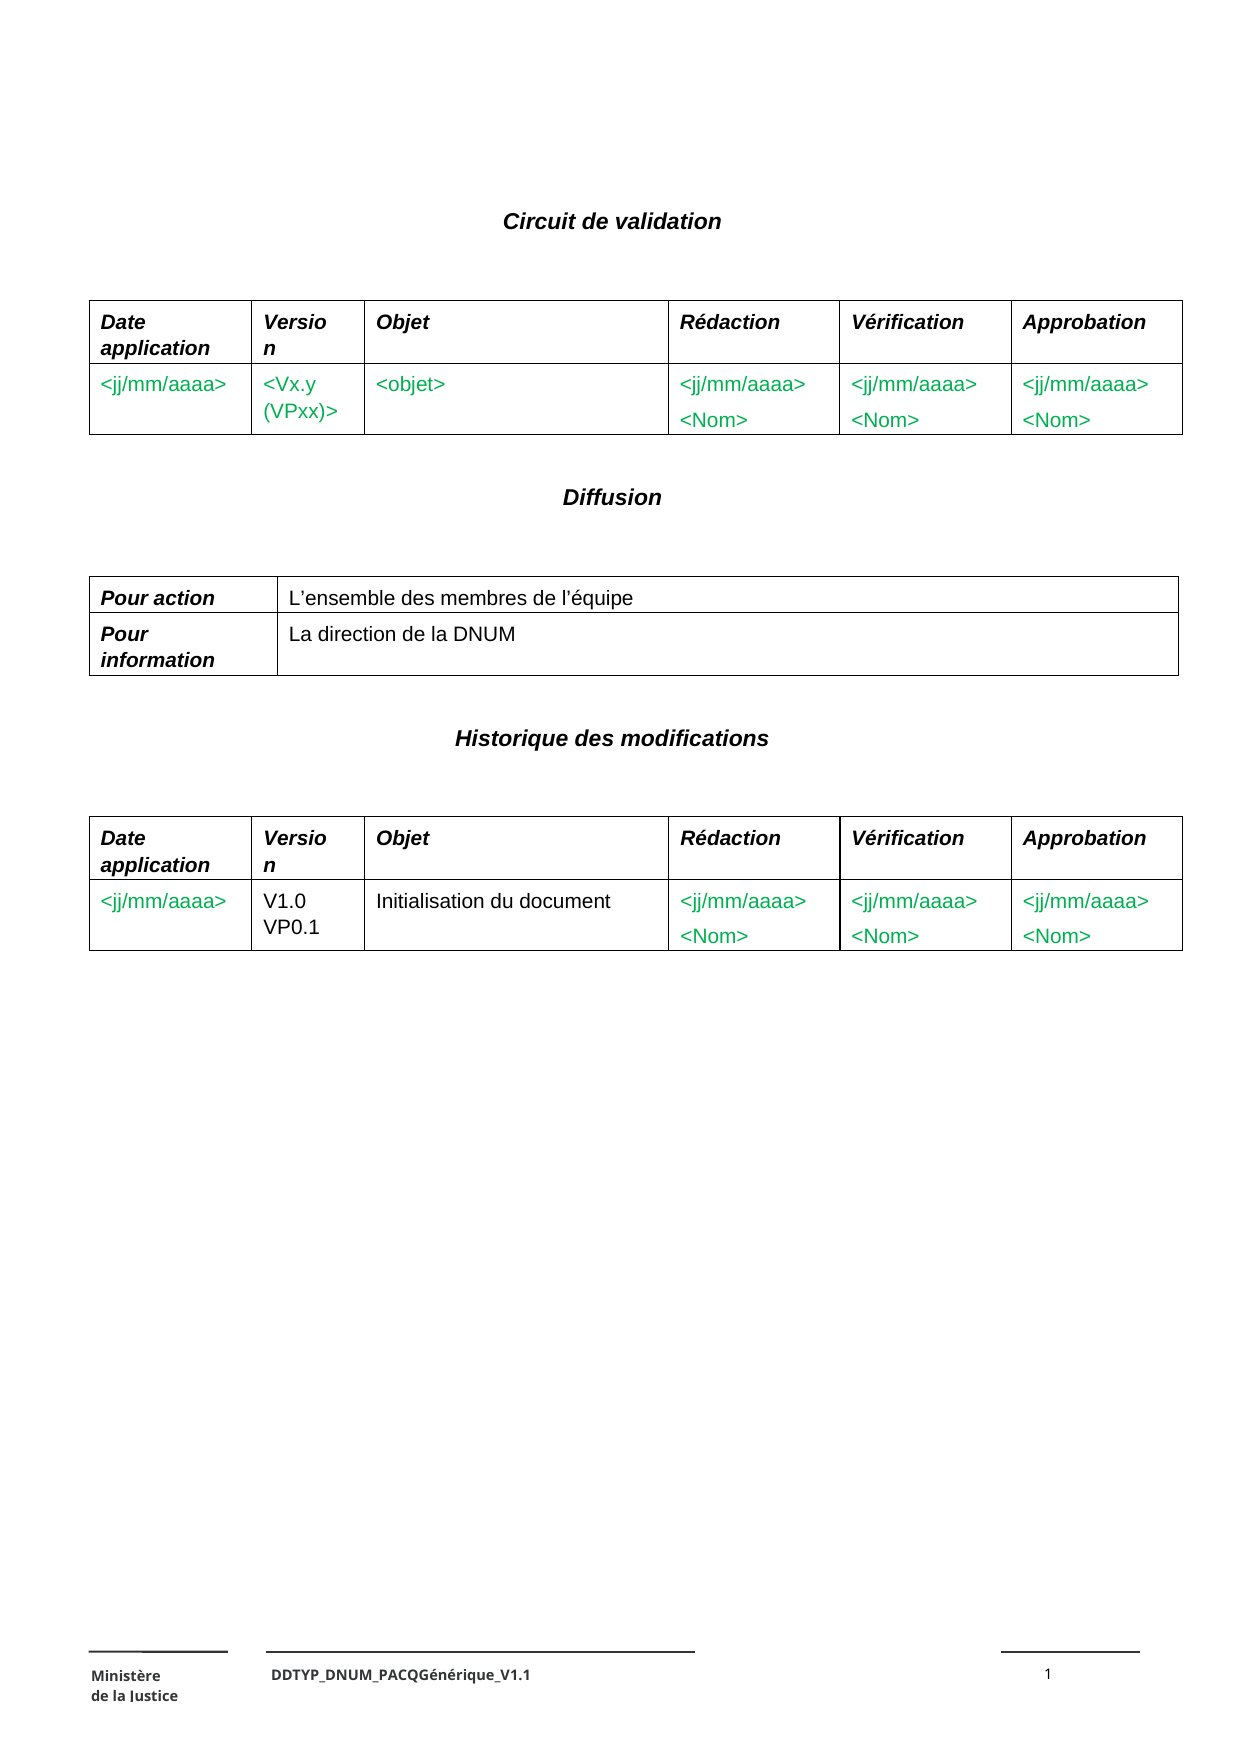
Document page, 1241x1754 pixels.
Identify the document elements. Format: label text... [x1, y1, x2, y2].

text Circuit de validation [89, 205, 1138, 236]
table_header Objet [365, 817, 668, 879]
table_cell <jj/mm/aaaa> <Nom> [1012, 364, 1182, 434]
table_cell <jj/mm/aaaa> <Nom> [1012, 880, 1182, 950]
table_header Vérification [841, 817, 1011, 879]
table_header Pour action [90, 577, 277, 612]
table_header Rédaction [669, 301, 839, 362]
text Historique des modifications [89, 721, 1138, 752]
table_cell <jj/mm/aaaa> <Nom> [669, 880, 839, 950]
table_cell <objet> [365, 364, 668, 434]
table_cell <jj/mm/aaaa> [90, 880, 251, 950]
table_header Version [252, 301, 364, 362]
table_cell <jj/mm/aaaa> <Nom> [669, 364, 839, 434]
table_header Version [252, 817, 364, 879]
table_header Date application [90, 817, 251, 879]
table_header Objet [365, 301, 668, 362]
table_cell La direction de la DNUM [278, 613, 1178, 674]
table_cell V1.0 VP0.1 [252, 880, 364, 950]
table_cell Pour information [90, 613, 277, 674]
table_cell Initialisation du document [365, 880, 668, 950]
table_cell <jj/mm/aaaa> [90, 364, 251, 434]
table_header Rédaction [669, 817, 839, 879]
table_header Date application [90, 301, 251, 362]
table_header Approbation [1012, 817, 1182, 879]
table_cell <Vx.y (VPxx)> [252, 364, 364, 434]
table_cell <jj/mm/aaaa> <Nom> [841, 880, 1011, 950]
text Diffusion [89, 481, 1138, 512]
table_header L’ensemble des membres de l’équipe [278, 577, 1178, 612]
table_cell <jj/mm/aaaa> <Nom> [840, 364, 1011, 434]
table_header Vérification [840, 301, 1011, 362]
table_header Approbation [1012, 301, 1182, 362]
